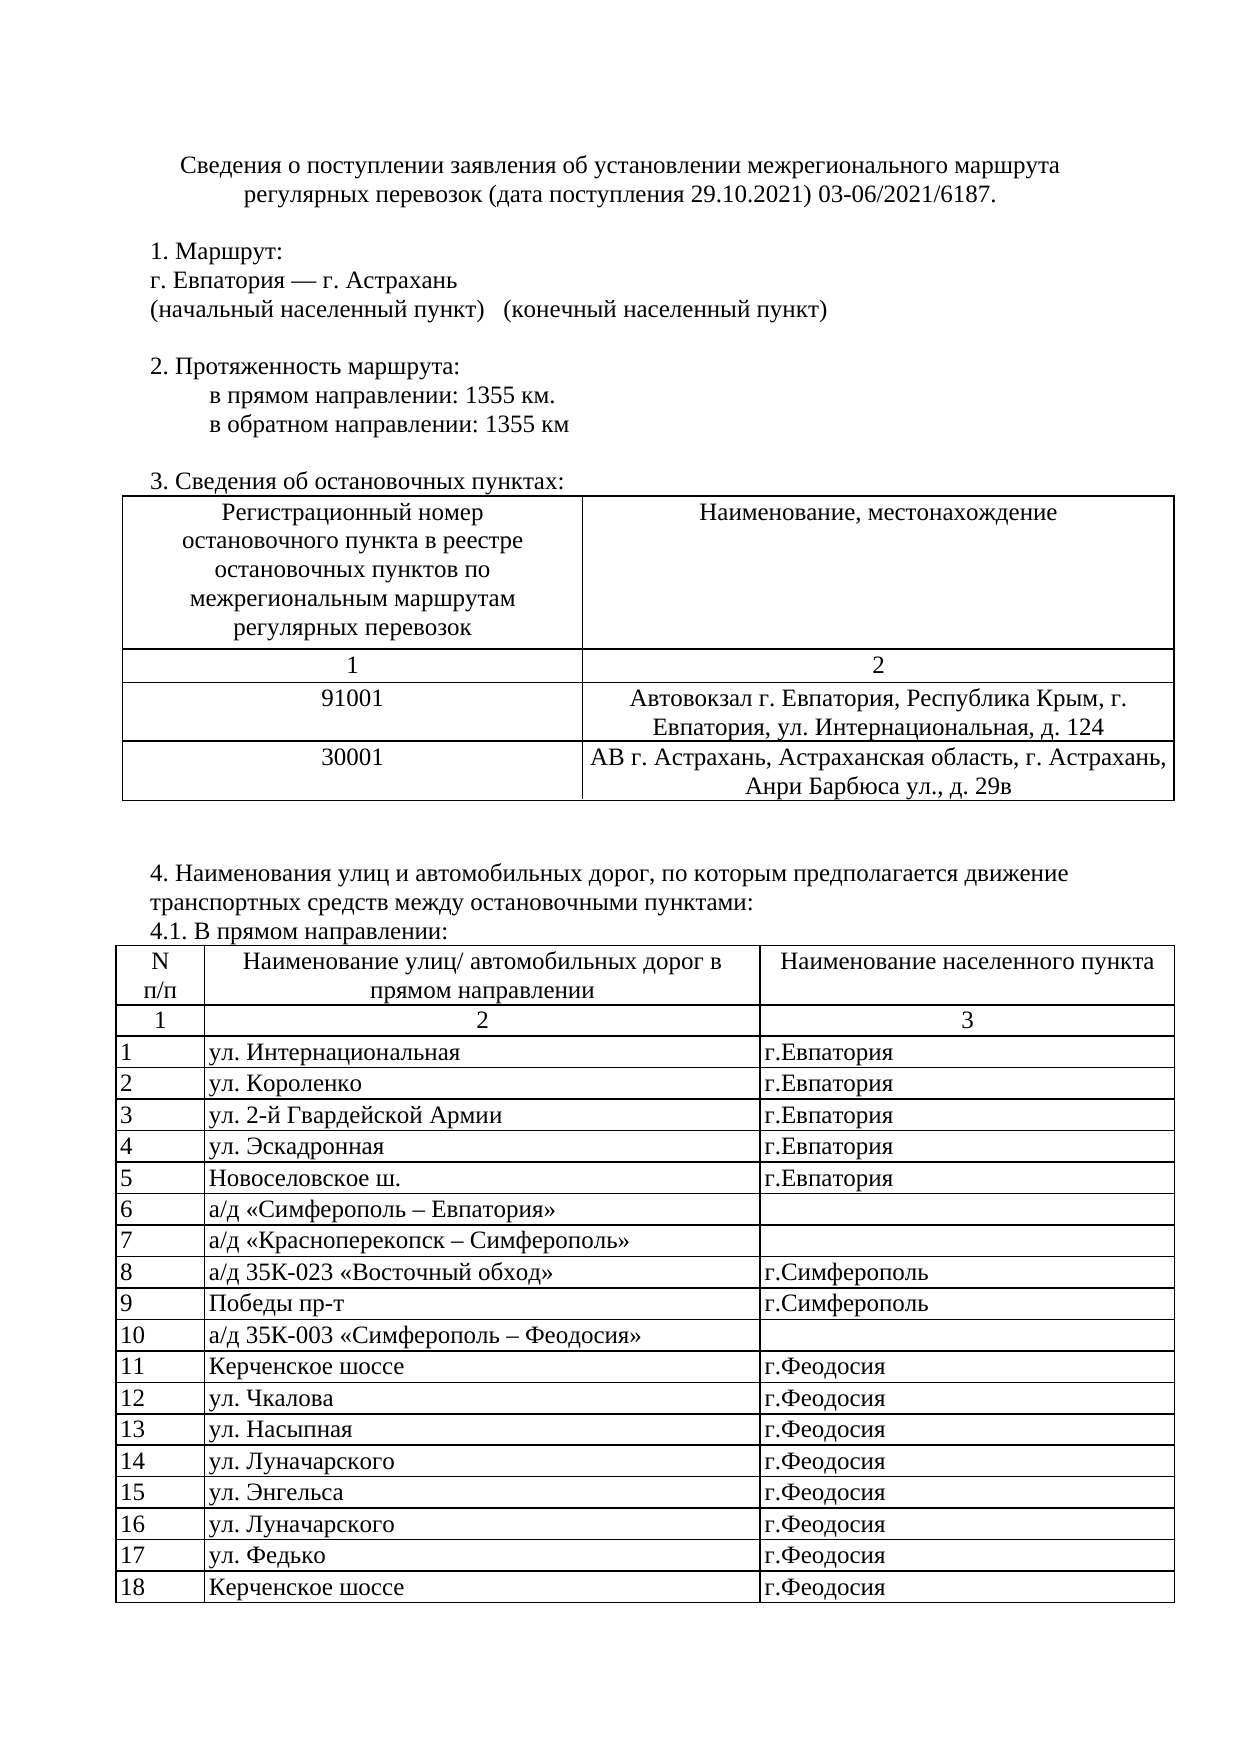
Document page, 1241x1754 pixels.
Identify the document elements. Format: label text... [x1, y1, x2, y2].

text в прямом направлении: 1355 км. [150, 380, 1090, 409]
table_cell ул. Короленко [205, 1068, 759, 1098]
table_header Наименование улиц/ автомобильных дорог в прямом направлении [205, 946, 759, 1004]
table_cell 10 [117, 1320, 204, 1350]
table_cell 17 [117, 1540, 204, 1570]
table_cell 9 [117, 1289, 204, 1318]
table_cell Керченское шоссе [205, 1352, 759, 1381]
table_cell г.Феодосия [761, 1446, 1174, 1476]
table_cell г.Евпатория [761, 1068, 1174, 1098]
table_cell ул. Федько [205, 1540, 759, 1570]
table_cell а/д «Красноперекопск – Симферополь» [205, 1226, 759, 1256]
table_cell [761, 1226, 1174, 1256]
table_cell ул. Чкалова [205, 1383, 759, 1413]
table_cell АВ г. Астрахань, Астраханская область, г. Астрахань, Анри Барбюса ул., д. 29в [583, 742, 1173, 799]
table_cell а/д 35К-003 «Симферополь – Феодосия» [205, 1320, 759, 1350]
table_cell 6 [117, 1194, 204, 1224]
table_cell ул. Насыпная [205, 1415, 759, 1444]
table_cell 3 [761, 1006, 1174, 1035]
text 4.1. В прямом направлении: [150, 916, 1090, 945]
table_cell ул. 2-й Гвардейской Армии [205, 1100, 759, 1130]
table_cell 11 [117, 1352, 204, 1381]
table_cell ул. Интернациональная [205, 1037, 759, 1067]
table_cell г.Симферополь [761, 1257, 1174, 1287]
table_cell 16 [117, 1509, 204, 1539]
text г. Евпатория — г. Астрахань [150, 265, 1090, 294]
table_cell 1 [123, 650, 582, 681]
table_header N п/п [117, 946, 204, 1004]
table_cell ул. Эскадронная [205, 1131, 759, 1161]
text Сведения о поступлении заявления об установлении межрегионального маршрута регулярных перевозок (дата поступления 29.10.2021) 03-06/2021/6187. [150, 150, 1090, 207]
text 4. Наименования улиц и автомобильных дорог, по которым предполагается движение транспортных средств между остановочными пунктами: [150, 858, 1090, 916]
table_header Наименование населенного пункта [761, 946, 1174, 1004]
table_cell 8 [117, 1257, 204, 1287]
table_cell Автовокзал г. Евпатория, Республика Крым, г. Евпатория, ул. Интернациональная, д. 124 [583, 683, 1173, 740]
text 3. Сведения об остановочных пунктах: [150, 466, 1090, 495]
table_cell г.Феодосия [761, 1477, 1174, 1507]
table_cell 12 [117, 1383, 204, 1413]
table_cell а/д 35К-023 «Восточный обход» [205, 1257, 759, 1287]
text 1. Маршрут: [150, 236, 1090, 265]
table_cell г.Евпатория [761, 1131, 1174, 1161]
table_cell г.Феодосия [761, 1509, 1174, 1539]
text (начальный населенный пункт) (конечный населенный пункт) [150, 294, 1090, 322]
table_cell ул. Луначарского [205, 1446, 759, 1476]
table_cell [761, 1320, 1174, 1350]
table_cell [761, 1194, 1174, 1224]
table_cell 2 [205, 1006, 759, 1035]
table_cell 15 [117, 1477, 204, 1507]
text 2. Протяженность маршрута: [150, 351, 1090, 380]
table_cell г.Симферополь [761, 1289, 1174, 1318]
table_cell 18 [117, 1572, 204, 1602]
table_cell Победы пр-т [205, 1289, 759, 1318]
table_cell г.Евпатория [761, 1037, 1174, 1067]
table_cell 13 [117, 1415, 204, 1444]
table_cell г.Феодосия [761, 1415, 1174, 1444]
table_cell 2 [117, 1068, 204, 1098]
table_header Наименование, местонахождение [583, 497, 1173, 648]
table_cell г.Феодосия [761, 1352, 1174, 1381]
table_cell г.Евпатория [761, 1100, 1174, 1130]
table_cell 7 [117, 1226, 204, 1256]
table_cell 2 [583, 650, 1173, 681]
table_cell ул. Энгельса [205, 1477, 759, 1507]
table_cell 4 [117, 1131, 204, 1161]
table_cell 30001 [123, 742, 582, 799]
table_cell а/д «Симферополь – Евпатория» [205, 1194, 759, 1224]
table_cell 91001 [123, 683, 582, 740]
table_cell г.Феодосия [761, 1540, 1174, 1570]
table_cell Керченское шоссе [205, 1572, 759, 1602]
table_cell г.Феодосия [761, 1383, 1174, 1413]
table_cell г.Феодосия [761, 1572, 1174, 1602]
table_cell Новоселовское ш. [205, 1163, 759, 1193]
table_cell 1 [117, 1037, 204, 1067]
text в обратном направлении: 1355 км [150, 409, 1090, 437]
table_header Регистрационный номер остановочного пункта в реестре остановочных пунктов по межрегиональным маршрутам регулярных перевозок [123, 497, 582, 648]
table_cell г.Евпатория [761, 1163, 1174, 1193]
table_cell 5 [117, 1163, 204, 1193]
table_cell 1 [117, 1006, 204, 1035]
table_cell ул. Луначарского [205, 1509, 759, 1539]
table_cell 14 [117, 1446, 204, 1476]
table_cell 3 [117, 1100, 204, 1130]
